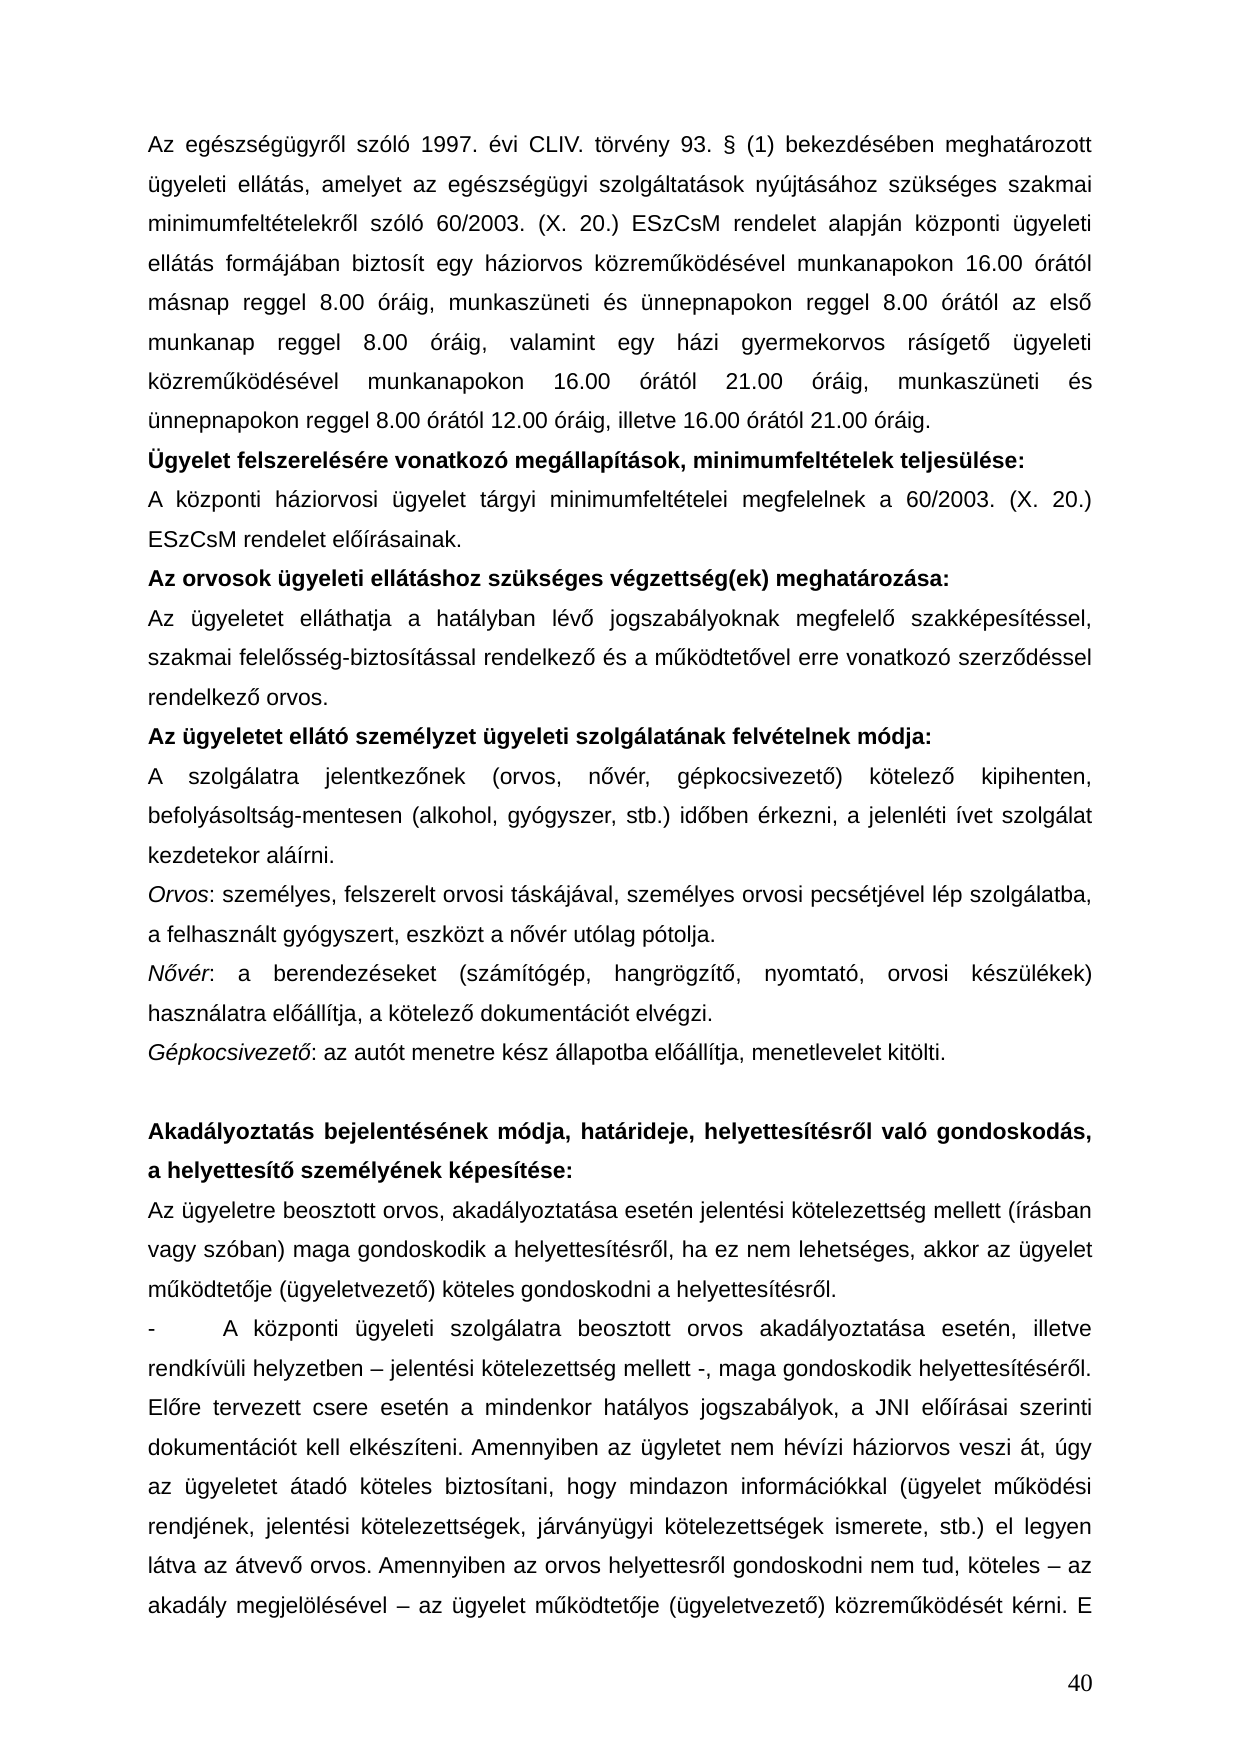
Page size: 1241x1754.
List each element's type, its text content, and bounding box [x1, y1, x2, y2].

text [148, 1315, 1093, 1618]
text Az ügyeletre beosztott orvos, akadályoztatása esetén jelentési kötelezettség mellett (írásban vagy szóban) maga gondoskodik a helyettesítésről, ha ez nem lehetséges, akkor az ügyelet működtetője (ügyeletvezető) köteles gondoskodni a helyettesítésről. [148, 1197, 1093, 1302]
text Akadályoztatás bejelentésének módja, határideje, helyettesítésről való gondoskodás, a helyettesítő személyének képesítése: [148, 1118, 1093, 1184]
text Ügyelet felszerelésére vonatkozó megállapítások, minimumfeltételek teljesülése: [148, 447, 1093, 473]
text A központi háziorvosi ügyelet tárgyi minimumfeltételei megfelelnek a 60/2003. (X. 20.) ESzCsM rendelet előírásainak. [148, 486, 1093, 552]
text Az ügyeletet elláthatja a hatályban lévő jogszabályoknak megfelelő szakképesítéssel, szakmai felelősség-biztosítással rendelkező és a működtetővel erre vonatkozó szerződéssel rendelkező orvos. [148, 605, 1093, 710]
text Az ügyeletet ellátó személyzet ügyeleti szolgálatának felvételnek módja: [148, 723, 1093, 749]
text Nővér: a berendezéseket (számítógép, hangrögzítő, nyomtató, orvosi készülékek) használatra előállítja, a kötelező dokumentációt elvégzi. [148, 960, 1093, 1026]
text Gépkocsivezető: az autót menetre kész állapotba előállítja, menetlevelet kitölti. [148, 1039, 1093, 1065]
text Orvos: személyes, felszerelt orvosi táskájával, személyes orvosi pecsétjével lép szolgálatba, a felhasznált gyógyszert, eszközt a nővér utólag pótolja. [148, 881, 1093, 947]
text Az orvosok ügyeleti ellátáshoz szükséges végzettség(ek) meghatározása: [148, 565, 1093, 592]
text A szolgálatra jelentkezőnek (orvos, nővér, gépkocsivezető) kötelező kipihenten, befolyásoltság-mentesen (alkohol, gyógyszer, stb.) időben érkezni, a jelenléti ívet szolgálat kezdetekor aláírni. [148, 763, 1093, 868]
text Az egészségügyről szóló 1997. évi CLIV. törvény 93. § (1) bekezdésében meghatározott ügyeleti ellátás, amelyet az egészségügyi szolgáltatások nyújtásához szükséges szakmai minimumfeltételekről szóló 60/2003. (X. 20.) ESzCsM rendelet alapján központi ügyeleti ellátás formájában biztosít egy háziorvos közreműködésével munkanapokon 16.00 órától másnap reggel 8.00 óráig, munkaszüneti és ünnepnapokon reggel 8.00 órától az első munkanap reggel 8.00 óráig, valamint egy házi gyermekorvos rásígető ügyeleti közreműködésével munkanapokon 16.00 órától 21.00 óráig, munkaszüneti és ünnepnapokon reggel 8.00 órától 12.00 óráig, illetve 16.00 órától 21.00 óráig. [148, 131, 1093, 434]
